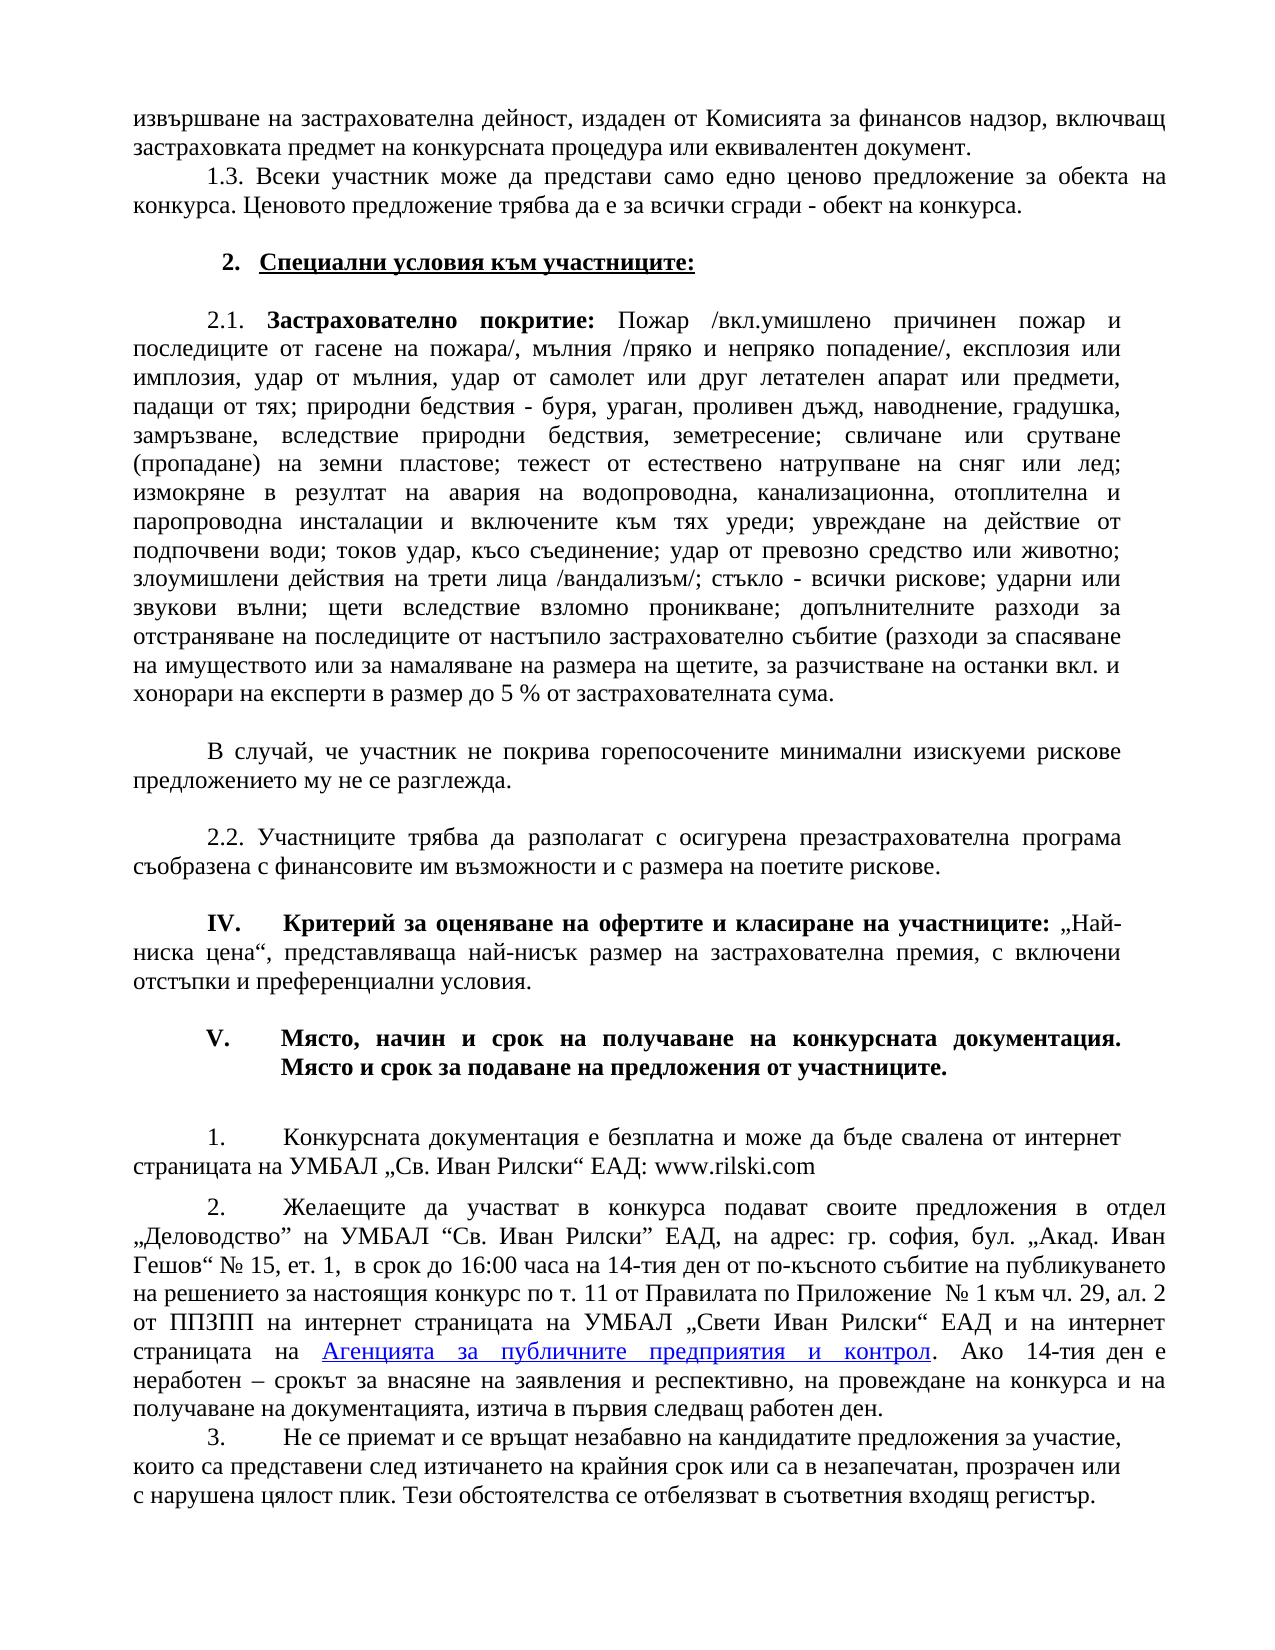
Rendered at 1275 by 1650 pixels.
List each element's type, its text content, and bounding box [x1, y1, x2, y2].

text В случай, че участник не покрива горепосочените минимални изискуеми рискове предложението му не се разглежда. [133, 736, 1122, 793]
text 2.1. Застрахователно покритие: Пожар /вкл.умишлено причинен пожар и последиците от гасене на пожара/, мълния /пряко и непряко попадение/, експлозия или имплозия, удар от мълния, удар от самолет или друг летателен апарат или предмети, падащи от тях; природни бедствия - буря, ураган, проливен дъжд, наводнение, градушка, замръзване, вследствие природни бедствия, земетресение; свличане или срутване (пропадане) на земни пластове; тежест от естествено натрупване на сняг или лед; измокряне в резултат на авария на водопроводна, канализационна, отоплителна и паропроводна инсталации и включените към тях уреди; увреждане на действие от подпочвени води; токов удар, късо съединение; удар от превозно средство или животно; злоумишлени действия на трети лица /вандализъм/; стъкло - всички рискове; ударни или звукови вълни; щети вследствие взломно проникване; допълнителните разходи за отстраняване на последиците от настъпило застрахователно събитие (разходи за спасяване на имуществото или за намаляване на размера на щетите, за разчистване на останки вкл. и хонорари на експерти в размер до 5 % от застрахователната сума. [133, 305, 1122, 707]
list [133, 103, 1167, 161]
list Не се приемат и се връщат незабавно на кандидатите предложения за участие, които са представени след изтичането на крайния срок или са в незапечатан, прозрачен или с нарушена цялост плик. Тези обстоятелства се отбелязват в съответния входящ регистър. [133, 1422, 1122, 1508]
text 2.2. Участниците трябва да разполагат с осигурена презастрахователна програма съобразена с финансовите им възможности и с размера на поетите рискове. [133, 822, 1122, 880]
list Конкурсната документация е безплатна и може да бъде свалена от интернет страницата на УМБАЛ „Св. Иван Рилски“ ЕАД: www.rilski.com [133, 1122, 1122, 1180]
list 1.3. Всеки участник може да представи само едно ценово предложение за обекта на конкурса. Ценовото предложение трябва да е за всички сгради - обект на конкурса. [133, 161, 1167, 218]
list Място, начин и срок на получаване на конкурсната документация. Място и срок за подаване на предложения от участниците. [206, 1023, 1122, 1081]
list Специални условия към участниците: [222, 247, 1122, 276]
list Критерий за оценяване на офертите и класиране на участниците: „Най-ниска цена“, представляваща най-нисък размер на застрахователна премия, с включени отстъпки и преференциални условия. [133, 908, 1122, 995]
list Желаещите да участват в конкурса подават своите предложения в отдел „Деловодство” на УМБАЛ “Св. Иван Рилски” ЕАД, на адрес: гр. софия, бул. „Акад. Иван Гешов“ № 15, ет. 1, в срок до 16:00 часа на 14-тия ден от по-късното събитие на публикуването на решението за настоящия конкурс по т. 11 от Правилата по Приложение № 1 към чл. 29, ал. 2 от ППЗПП на интернет страницата на УМБАЛ „Свети Иван Рилски“ ЕАД и на интернет страницата на Агенцията за публичните предприятия и контрол. Ако 14-тия ден е неработен – срокът за внасяне на заявления и респективно, на провеждане на конкурса и на получаване на документацията, изтича в първия следващ работен ден. [133, 1192, 1167, 1422]
